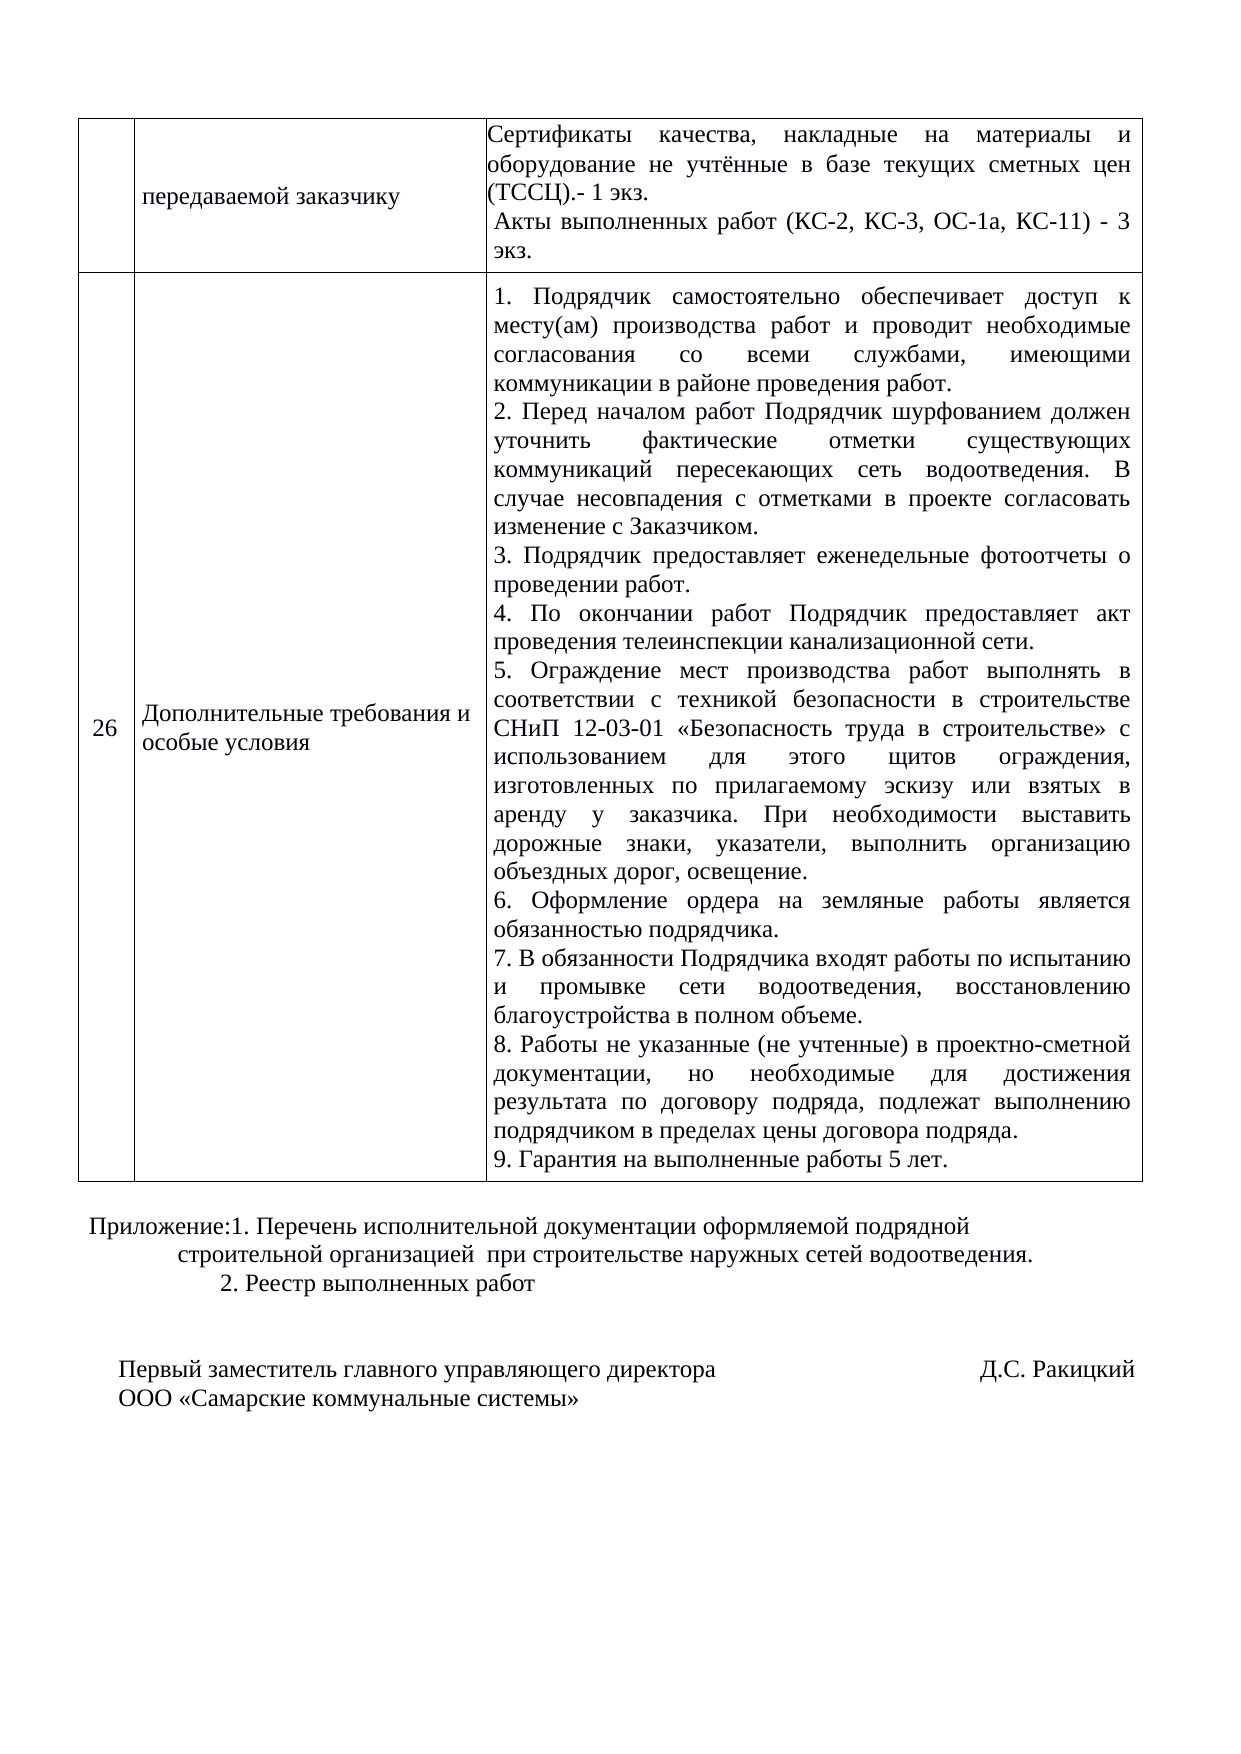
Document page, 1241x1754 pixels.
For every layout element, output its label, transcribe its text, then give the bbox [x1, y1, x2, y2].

text Приложение:1. Перечень исполнительной документации оформляемой подрядной строительной организацией при строительстве наружных сетей водоотведения. [89, 1211, 1181, 1268]
text 2. Реестр выполненных работ [177, 1268, 1152, 1297]
table_cell Дополнительные требования и особые условия [135, 273, 486, 1181]
text Первый заместитель главного управляющего директора Д.С. Ракицкий ООО «Самарские коммунальные системы» [118, 1354, 1193, 1412]
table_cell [487, 119, 1142, 272]
table_cell 26 [79, 273, 134, 1181]
table_cell 25 [79, 119, 134, 272]
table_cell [135, 119, 486, 272]
table_cell 1. Подрядчик самостоятельно обеспечивает доступ к месту(ам) производства работ и проводит необходимые согласования со всеми службами, имеющими коммуникации в районе проведения работ. 2. Перед началом работ Подрядчик шурфованием должен уточнить фактические отметки существующих коммуникаций пересекающих сеть водоотведения. В случае несовпадения с отметками в проекте согласовать изменение с Заказчиком. 3. Подрядчик предоставляет еженедельные фотоотчеты о проведении работ. 4. По окончании работ Подрядчик предоставляет акт проведения телеинспекции канализационной сети. 5. Ограждение мест производства работ выполнять в соответствии с техникой безопасности в строительстве СНиП 12-03-01 «Безопасность труда в строительстве» с использованием для этого щитов ограждения, изготовленных по прилагаемому эскизу или взятых в аренду у заказчика. При необходимости выставить дорожные знаки, указатели, выполнить организацию объездных дорог, освещение. 6. Оформление ордера на земляные работы является обязанностью подрядчика. 7. В обязанности Подрядчика входят работы по испытанию и промывке сети водоотведения, восстановлению благоустройства в полном объеме. 8. Работы не указанные (не учтенные) в проектно-сметной документации, но необходимые для достижения результата по договору подряда, подлежат выполнению подрядчиком в пределах цены договора подряда. 9. Гарантия на выполненные работы 5 лет. [487, 273, 1142, 1181]
